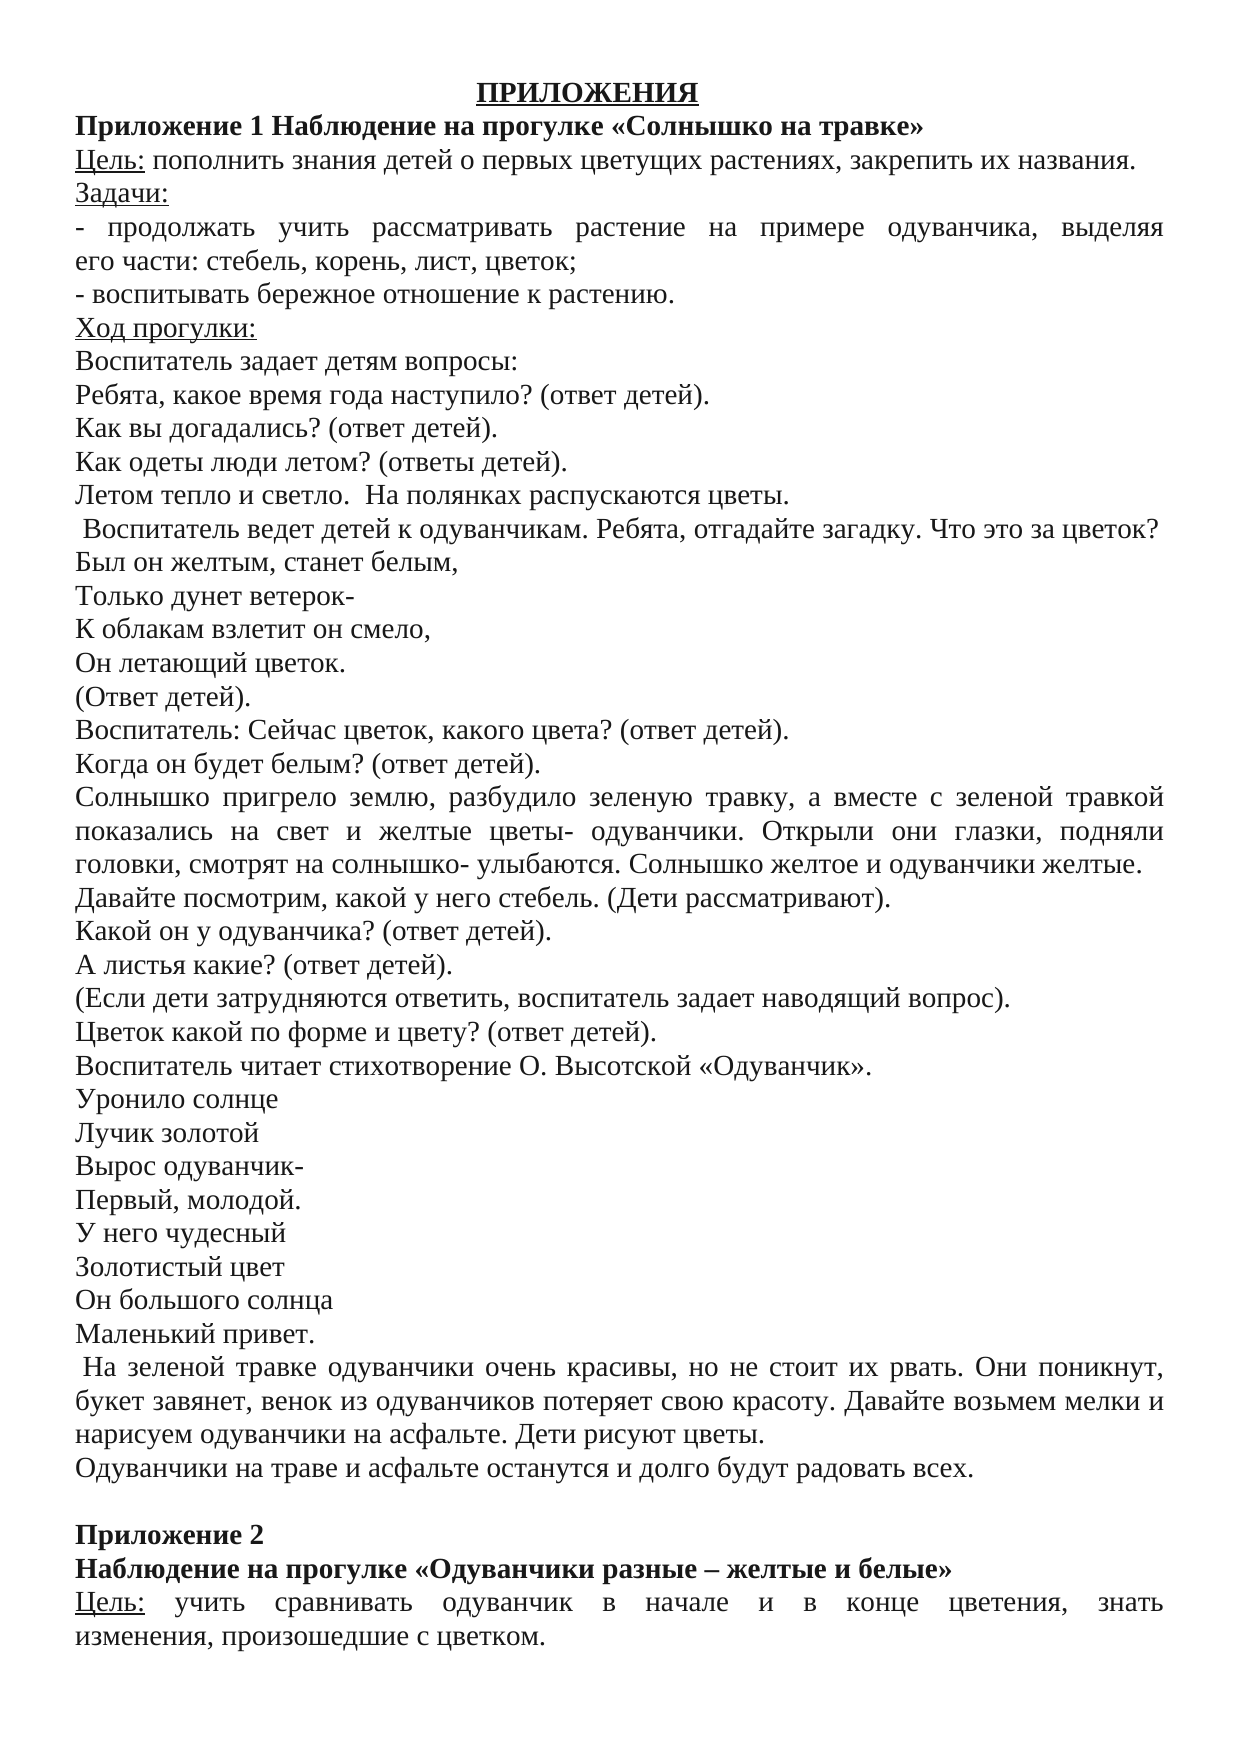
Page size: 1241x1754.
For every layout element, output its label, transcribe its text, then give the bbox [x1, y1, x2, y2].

text Приложение 1 Наблюдение на прогулке «Солнышко на травке» [75, 108, 1165, 142]
text Когда он будет белым? (ответ детей). [75, 746, 1165, 779]
text На зеленой травке одуванчики очень красивы, но не стоит их рвать. Они поникнут, букет завянет, венок из одуванчиков потеряет свою красоту. Давайте возьмем мелки и нарисуем одуванчики на асфальте. Дети рисуют цветы. [75, 1349, 1165, 1450]
text Воспитатель: Сейчас цветок, какого цвета? (ответ детей). [75, 712, 1165, 746]
text Вырос одуванчик- [75, 1148, 1165, 1182]
text Давайте посмотрим, какой у него стебель. (Дети рассматривают). [75, 880, 1165, 913]
text Он летающий цветок. [75, 645, 1165, 679]
text Наблюдение на прогулке «Одуванчики разные – желтые и белые» [75, 1551, 1165, 1584]
text Уронило солнце [75, 1081, 1165, 1115]
text Цель: пополнить знания детей о первых цветущих растениях, закрепить их названия. [75, 142, 1165, 176]
text Воспитатель ведет детей к одуванчикам. Ребята, отгадайте загадку. Что это за цветок? [75, 511, 1165, 544]
text Одуванчики на траве и асфальте останутся и долго будут радовать всех. [75, 1450, 1165, 1484]
text Как вы догадались? (ответ детей). [75, 410, 1165, 444]
text Летом тепло и светло. На полянках распускаются цветы. [75, 477, 1165, 511]
text (Если дети затрудняются ответить, воспитатель задает наводящий вопрос). [75, 981, 1165, 1014]
text Ребята, какое время года наступило? (ответ детей). [75, 377, 1165, 410]
text ПРИЛОЖЕНИЯ [75, 75, 1165, 108]
text Солнышко пригрело землю, разбудило зеленую травку, а вместе с зеленой травкой показались на свет и желтые цветы- одуванчики. Открыли они глазки, подняли головки, смотрят на солнышко- улыбаются. Солнышко желтое и одуванчики желтые. [75, 779, 1165, 880]
text Лучик золотой [75, 1115, 1165, 1148]
text К облакам взлетит он смело, [75, 612, 1165, 645]
text Первый, молодой. [75, 1182, 1165, 1215]
text Ход прогулки: [75, 310, 1165, 343]
text (Ответ детей). [75, 679, 1165, 712]
text Золотистый цвет [75, 1249, 1165, 1282]
text А листья какие? (ответ детей). [75, 947, 1165, 981]
text - продолжать учить рассматривать растение на примере одуванчика, выделяя его части: стебель, корень, лист, цветок; [75, 209, 1165, 276]
text Задачи: [75, 176, 1165, 209]
text Был он желтым, станет белым, [75, 544, 1165, 578]
text - воспитывать бережное отношение к растению. [75, 276, 1165, 310]
text У него чудесный [75, 1215, 1165, 1249]
text Приложение 2 [75, 1517, 1165, 1551]
text Маленький привет. [75, 1316, 1165, 1349]
text Цветок какой по форме и цвету? (ответ детей). [75, 1014, 1165, 1048]
text Воспитатель задает детям вопросы: [75, 343, 1165, 377]
text Какой он у одуванчика? (ответ детей). [75, 913, 1165, 947]
text Цель: учить сравнивать одуванчик в начале и в конце цветения, знать изменения, произошедшие с цветком. [75, 1584, 1165, 1651]
text Воспитатель читает стихотворение О. Высотской «Одуванчик». [75, 1048, 1165, 1081]
text Он большого солнца [75, 1282, 1165, 1316]
text Как одеты люди летом? (ответы детей). [75, 444, 1165, 477]
text Только дунет ветерок- [75, 578, 1165, 612]
